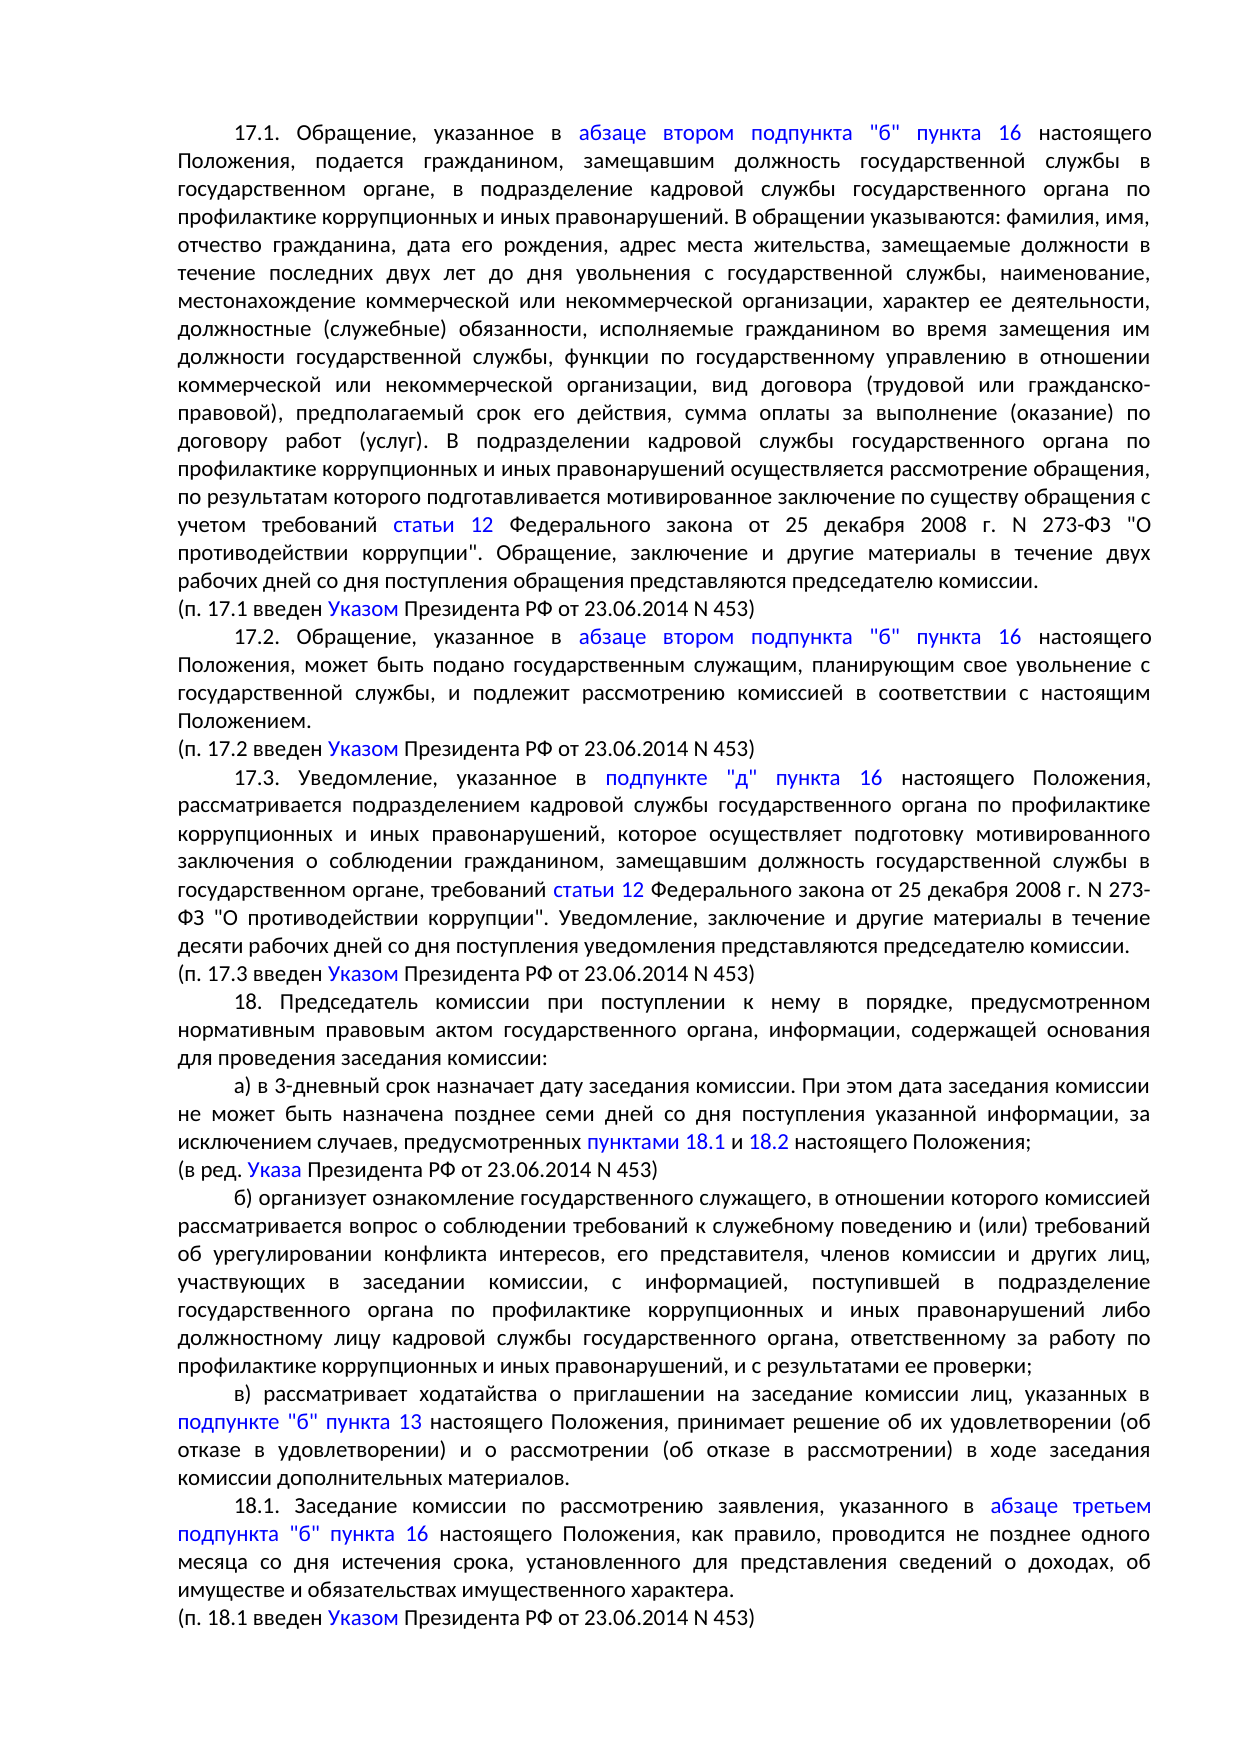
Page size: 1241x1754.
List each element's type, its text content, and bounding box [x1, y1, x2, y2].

text б) организует ознакомление государственного служащего, в отношении которого комиссией рассматривается вопрос о соблюдении требований к служебному поведению и (или) требований об урегулировании конфликта интересов, его представителя, членов комиссии и других лиц, участвующих в заседании комиссии, с информацией, поступившей в подразделение государственного органа по профилактике коррупционных и иных правонарушений либо должностному лицу кадровой службы государственного органа, ответственному за работу по профилактике коррупционных и иных правонарушений, и с результатами ее проверки; [177, 1183, 1152, 1379]
text (п. 17.3 введен Указом Президента РФ от 23.06.2014 N 453) [177, 959, 1152, 987]
text в) рассматривает ходатайства о приглашении на заседание комиссии лиц, указанных в подпункте "б" пункта 13 настоящего Положения, принимает решение об их удовлетворении (об отказе в удовлетворении) и о рассмотрении (об отказе в рассмотрении) в ходе заседания комиссии дополнительных материалов. [177, 1379, 1152, 1491]
text (п. 18.1 введен Указом Президента РФ от 23.06.2014 N 453) [177, 1603, 1152, 1631]
text (п. 17.2 введен Указом Президента РФ от 23.06.2014 N 453) [177, 734, 1152, 763]
text 17.1. Обращение, указанное в абзаце втором подпункта "б" пункта 16 настоящего Положения, подается гражданином, замещавшим должность государственной службы в государственном органе, в подразделение кадровой службы государственного органа по профилактике коррупционных и иных правонарушений. В обращении указываются: фамилия, имя, отчество гражданина, дата его рождения, адрес места жительства, замещаемые должности в течение последних двух лет до дня увольнения с государственной службы, наименование, местонахождение коммерческой или некоммерческой организации, характер ее деятельности, должностные (служебные) обязанности, исполняемые гражданином во время замещения им должности государственной службы, функции по государственному управлению в отношении коммерческой или некоммерческой организации, вид договора (трудовой или гражданско-правовой), предполагаемый срок его действия, сумма оплаты за выполнение (оказание) по договору работ (услуг). В подразделении кадровой службы государственного органа по профилактике коррупционных и иных правонарушений осуществляется рассмотрение обращения, по результатам которого подготавливается мотивированное заключение по существу обращения с учетом требований статьи 12 Федерального закона от 25 декабря 2008 г. N 273-ФЗ "О противодействии коррупции". Обращение, заключение и другие материалы в течение двух рабочих дней со дня поступления обращения представляются председателю комиссии. [177, 118, 1152, 594]
text (в ред. Указа Президента РФ от 23.06.2014 N 453) [177, 1155, 1152, 1183]
text 18. Председатель комиссии при поступлении к нему в порядке, предусмотренном нормативным правовым актом государственного органа, информации, содержащей основания для проведения заседания комиссии: [177, 987, 1152, 1071]
text 18.1. Заседание комиссии по рассмотрению заявления, указанного в абзаце третьем подпункта "б" пункта 16 настоящего Положения, как правило, проводится не позднее одного месяца со дня истечения срока, установленного для представления сведений о доходах, об имуществе и обязательствах имущественного характера. [177, 1491, 1152, 1603]
text 17.3. Уведомление, указанное в подпункте "д" пункта 16 настоящего Положения, рассматривается подразделением кадровой службы государственного органа по профилактике коррупционных и иных правонарушений, которое осуществляет подготовку мотивированного заключения о соблюдении гражданином, замещавшим должность государственной службы в государственном органе, требований статьи 12 Федерального закона от 25 декабря 2008 г. N 273-ФЗ "О противодействии коррупции". Уведомление, заключение и другие материалы в течение десяти рабочих дней со дня поступления уведомления представляются председателю комиссии. [177, 763, 1152, 959]
text а) в 3-дневный срок назначает дату заседания комиссии. При этом дата заседания комиссии не может быть назначена позднее семи дней со дня поступления указанной информации, за исключением случаев, предусмотренных пунктами 18.1 и 18.2 настоящего Положения; [177, 1071, 1152, 1155]
text (п. 17.1 введен Указом Президента РФ от 23.06.2014 N 453) [177, 594, 1152, 622]
text 17.2. Обращение, указанное в абзаце втором подпункта "б" пункта 16 настоящего Положения, может быть подано государственным служащим, планирующим свое увольнение с государственной службы, и подлежит рассмотрению комиссией в соответствии с настоящим Положением. [177, 622, 1152, 734]
